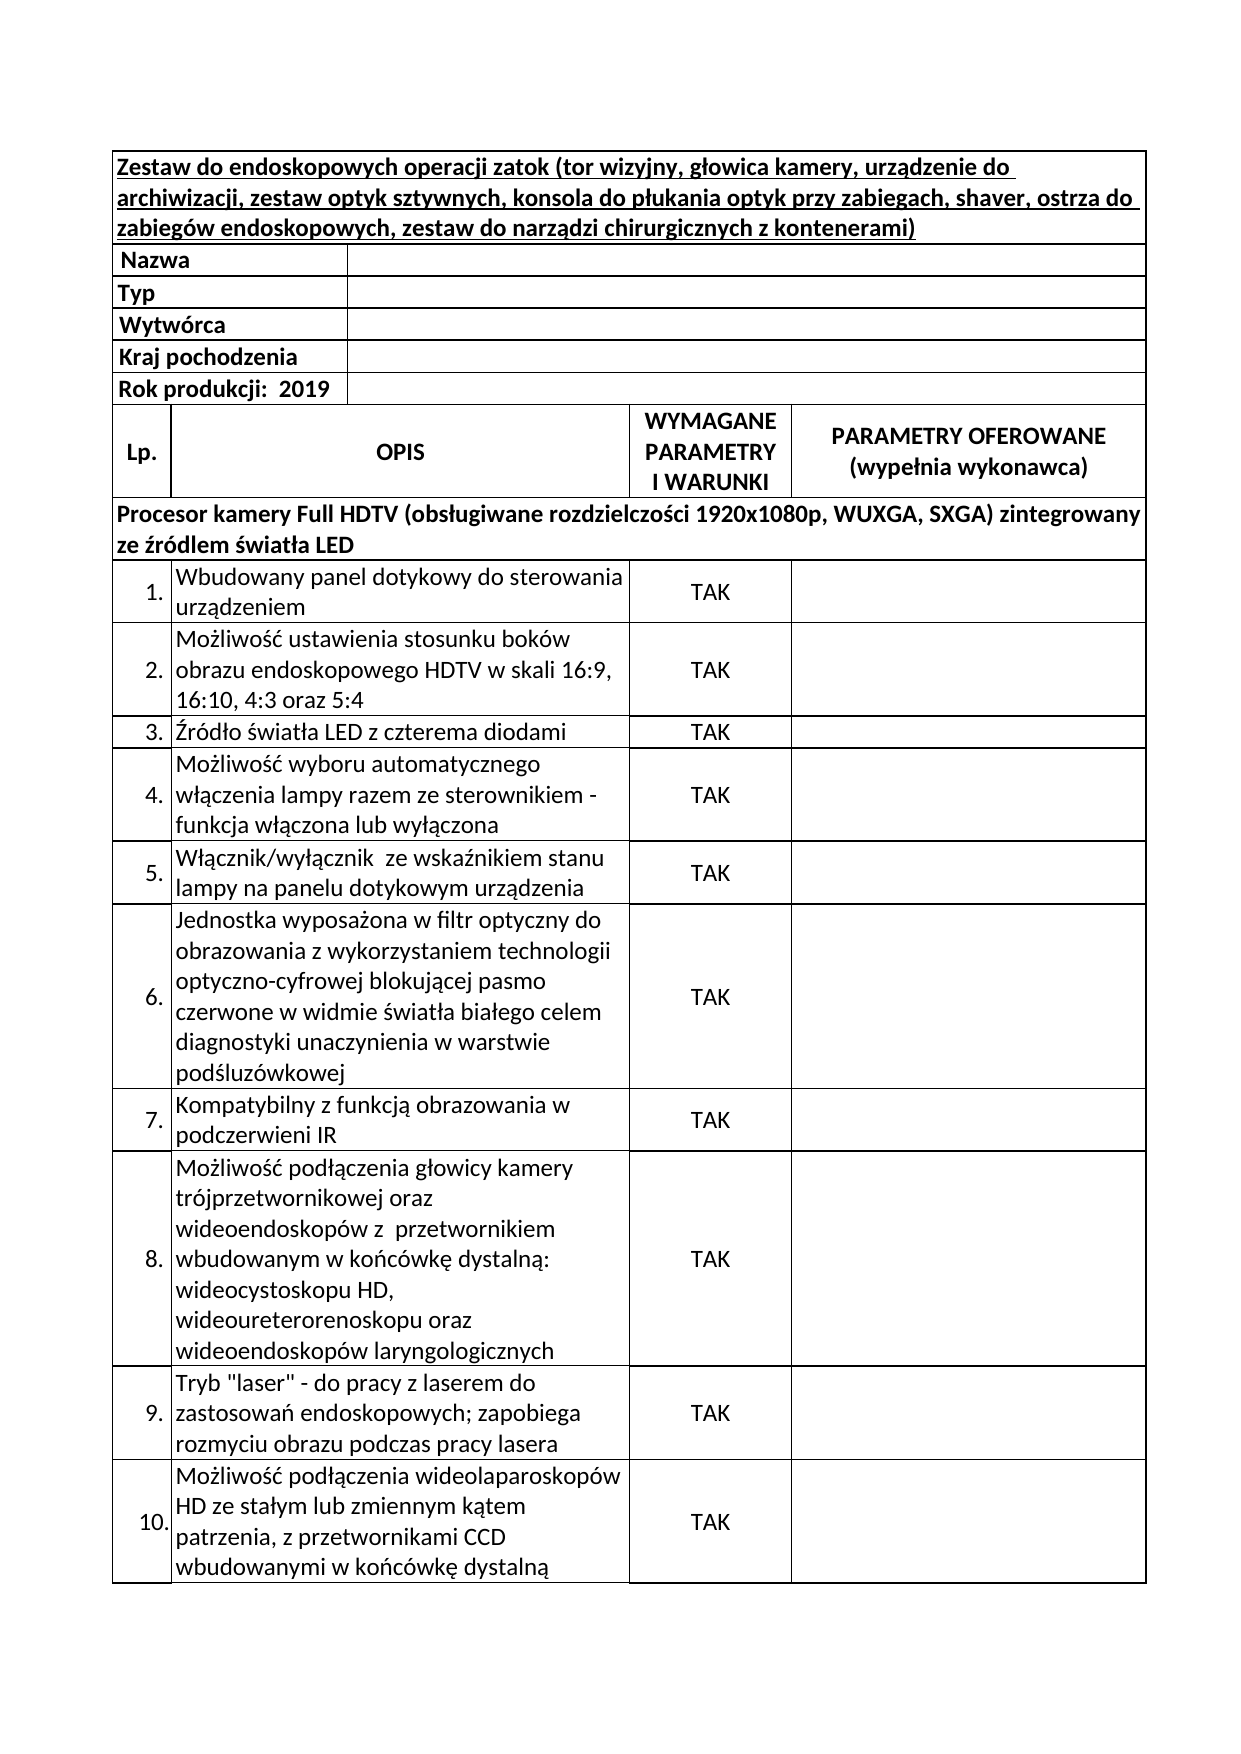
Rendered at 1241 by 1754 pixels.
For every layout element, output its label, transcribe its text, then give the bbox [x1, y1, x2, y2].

table_cell [348, 277, 352, 307]
table_cell [792, 1089, 1145, 1150]
table_cell Źródło światła LED z czterema diodami [172, 716, 629, 747]
table_cell [113, 561, 171, 622]
table_cell Możliwość podłączenia głowicy kamery trójprzetwornikowej oraz wideoendoskopów z przetwornikiem wbudowanym w końcówkę dystalną: wideocystoskopu HD, wideoureterorenoskopu oraz wideoendoskopów laryngologicznych [172, 1151, 629, 1365]
table_cell [792, 749, 1145, 840]
table_cell TAK [630, 749, 791, 840]
table_cell TAK [630, 1152, 791, 1365]
table_cell [348, 245, 352, 275]
table_cell TAK [630, 905, 791, 1087]
table_cell TAK [630, 1460, 791, 1582]
table_cell Możliwość podłączenia wideolaparoskopów HD ze stałym lub zmiennym kątem patrzenia, z przetwornikami CCD wbudowanymi w końcówkę dystalną [172, 1460, 629, 1582]
table_cell PARAMETRY OFEROWANE (wypełnia wykonawca) [792, 405, 1145, 497]
table_cell [792, 842, 1145, 903]
table_cell Procesor kamery Full HDTV (obsługiwane rozdzielczości 1920x1080p, WUXGA, SXGA) zintegrowany ze źródlem światła LED [113, 498, 1145, 559]
table_cell [113, 842, 171, 903]
table_cell [348, 309, 352, 339]
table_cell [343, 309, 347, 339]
table_cell [113, 1460, 171, 1582]
table_cell TAK [630, 1089, 791, 1150]
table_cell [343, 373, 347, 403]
table_header Zestaw do endoskopowych operacji zatok (tor wizyjny, głowica kamery, urządzenie do archiwizacji, zestaw optyk sztywnych, konsola do płukania optyk przy zabiegach, shaver, ostrza do zabiegów endoskopowych, zestaw do narządzi chirurgicznych z kontenerami) [113, 152, 1145, 243]
table_cell TAK [630, 623, 791, 715]
table_cell Jednostka wyposażona w filtr optyczny do obrazowania z wykorzystaniem technologii optyczno-cyfrowej blokującej pasmo czerwone w widmie światła białego celem diagnostyki unaczynienia w warstwie podśluzówkowej [172, 904, 629, 1087]
table_cell [792, 1367, 1145, 1458]
table_cell [792, 1460, 1145, 1582]
table_cell TAK [630, 717, 791, 747]
table_cell [348, 373, 352, 403]
table_cell TAK [630, 842, 791, 903]
table_cell [113, 749, 171, 840]
table_cell Lp. [113, 405, 170, 497]
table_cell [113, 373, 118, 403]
table_cell [792, 905, 1145, 1087]
table_cell OPIS [172, 405, 629, 497]
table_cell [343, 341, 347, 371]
table_cell [348, 341, 352, 371]
table_cell Włącznik/wyłącznik ze wskaźnikiem stanu lampy na panelu dotykowym urządzenia [172, 841, 629, 903]
table_cell [113, 717, 171, 747]
table_cell [113, 1152, 171, 1365]
table_cell [792, 623, 1145, 715]
table_cell [113, 623, 171, 715]
table_cell Możliwość ustawienia stosunku boków obrazu endoskopowego HDTV w skali 16:9, 16:10, 4:3 oraz 5:4 [172, 623, 629, 715]
table_cell Tryb "laser" - do pracy z laserem do zastosowań endoskopowych; zapobiega rozmyciu obrazu podczas pracy lasera [172, 1366, 629, 1458]
table_cell Kompatybilny z funkcją obrazowania w podczerwieni IR [172, 1089, 629, 1150]
table_cell [113, 1089, 171, 1150]
table_cell [792, 1152, 1145, 1365]
table_cell [792, 717, 1145, 747]
table_cell [113, 1367, 171, 1458]
table_cell [792, 561, 1145, 622]
table_cell Wbudowany panel dotykowy do sterowania urządzeniem [172, 561, 629, 622]
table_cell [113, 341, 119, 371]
table_cell Możliwość wyboru automatycznego włączenia lampy razem ze sterownikiem - funkcja włączona lub wyłączona [172, 748, 629, 840]
table_cell TAK [630, 561, 791, 622]
table_cell TAK [630, 1367, 791, 1458]
table_cell [113, 905, 171, 1087]
table_cell WYMAGANE PARAMETRY I WARUNKI [630, 405, 791, 497]
